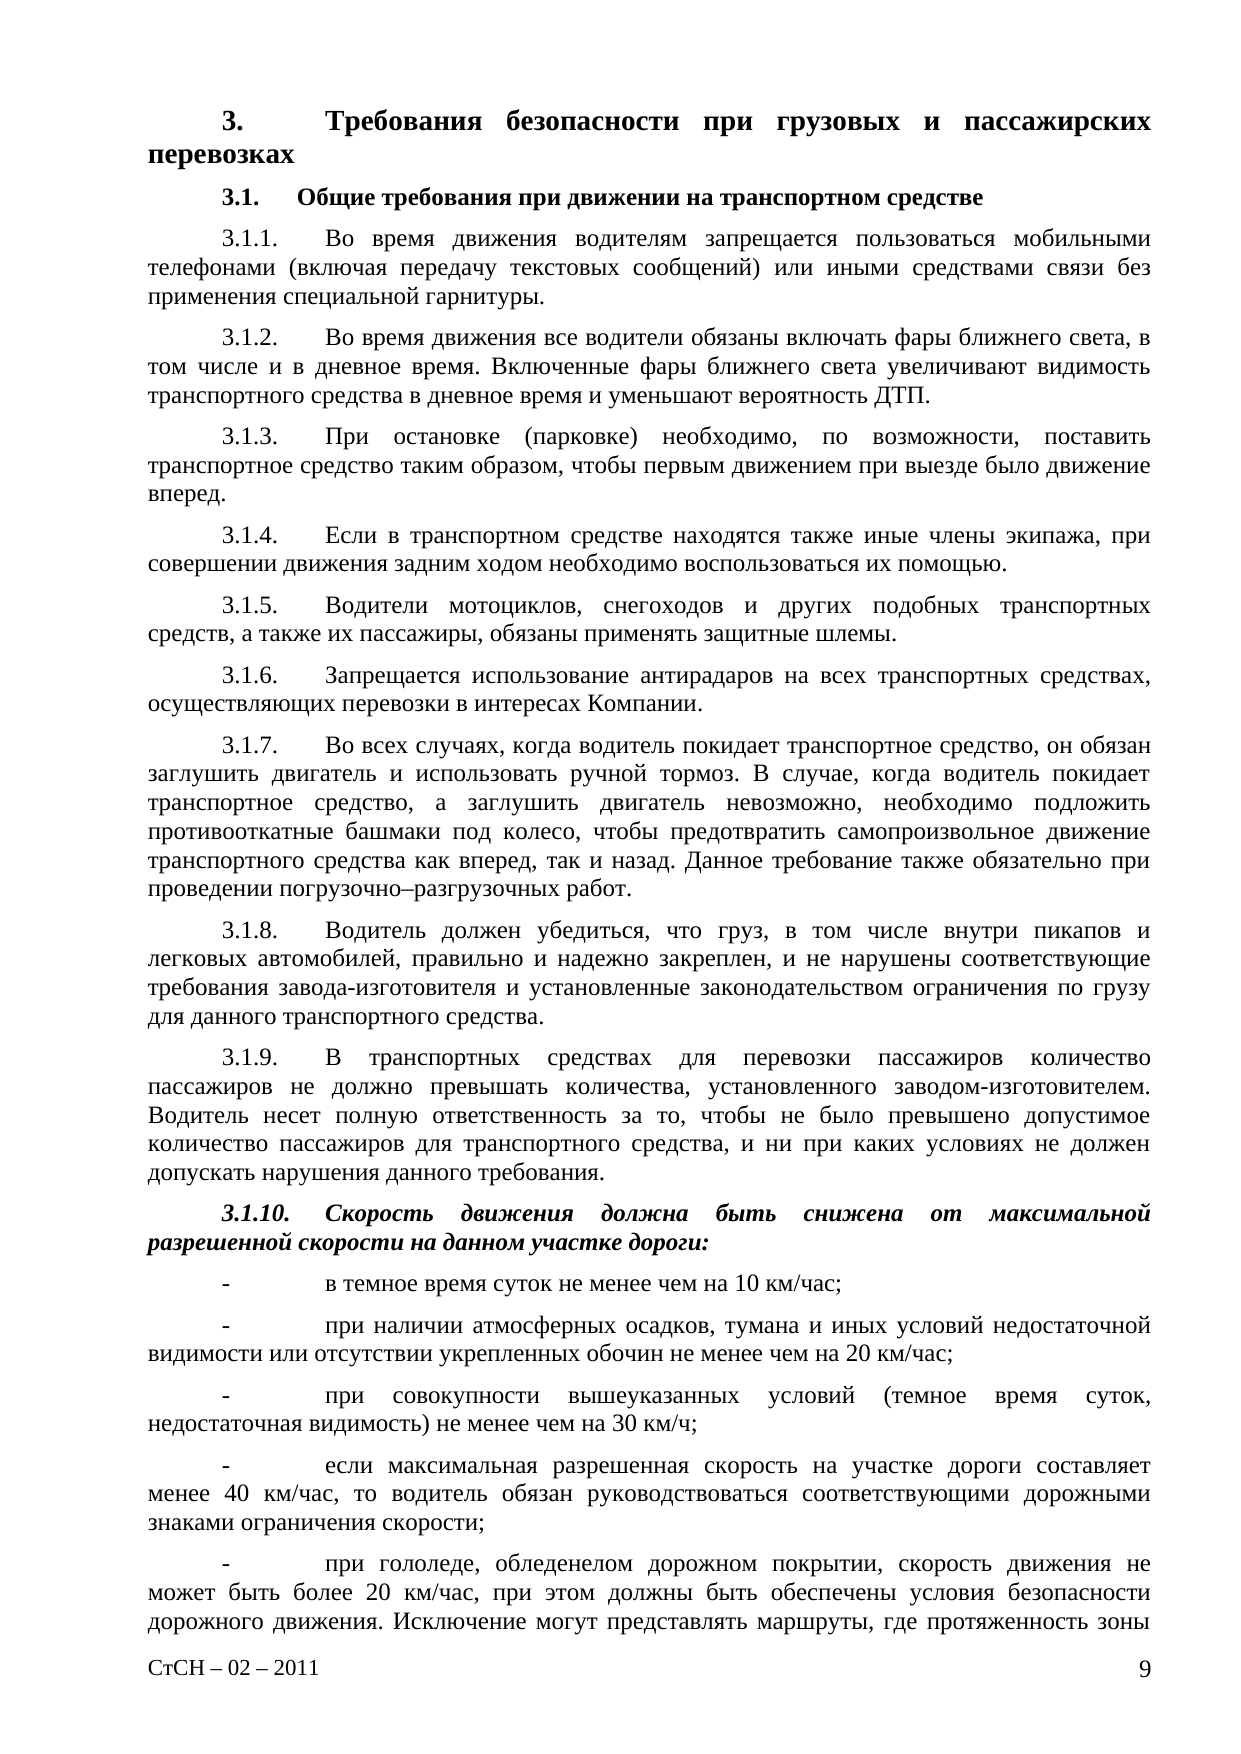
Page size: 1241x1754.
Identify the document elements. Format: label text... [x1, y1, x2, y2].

subtitle Общие требования при движении на транспортном средстве [148, 182, 1152, 211]
subtitle Требования безопасности при грузовых и пассажирских перевозках [148, 103, 1152, 170]
list Во время движения водителям запрещается пользоваться мобильными телефонами (включая передачу текстовых сообщений) или иными средствами связи без применения специальной гарнитуры. [148, 223, 1152, 310]
list в темное время суток не менее чем на 10 км/час; [148, 1268, 1152, 1297]
list При остановке (парковке) необходимо, по возможности, поставить транспортное средство таким образом, чтобы первым движением при выезде было движение вперед. [148, 421, 1152, 507]
list Во всех случаях, когда водитель покидает транспортное средство, он обязан заглушить двигатель и использовать ручной тормоз. В случае, когда водитель покидает транспортное средство, а заглушить двигатель невозможно, необходимо подложить противооткатные башмаки под колесо, чтобы предотвратить самопроизвольное движение транспортного средства как вперед, так и назад. Данное требование также обязательно при проведении погрузочно–разгрузочных работ. [148, 730, 1152, 902]
list Запрещается использование антирадаров на всех транспортных средствах, осуществляющих перевозки в интересах Компании. [148, 660, 1152, 717]
list Водитель должен убедиться, что груз, в том числе внутри пикапов и легковых автомобилей, правильно и надежно закреплен, и не нарушены соответствующие требования завода-изготовителя и установленные законодательством ограничения по грузу для данного транспортного средства. [148, 915, 1152, 1030]
list если максимальная разрешенная скорость на участке дороги составляет менее 40 км/час, то водитель обязан руководствоваться соответствующими дорожными знаками ограничения скорости; [148, 1450, 1152, 1536]
list при наличии атмосферных осадков, тумана и иных условий недостаточной видимости или отсутствии укрепленных обочин не менее чем на 20 км/час; [148, 1310, 1152, 1367]
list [148, 1548, 1152, 1635]
list Водители мотоциклов, снегоходов и других подобных транспортных средств, а также их пассажиры, обязаны применять защитные шлемы. [148, 590, 1152, 647]
list В транспортных средствах для перевозки пассажиров количество пассажиров не должно превышать количества, установленного заводом-изготовителем. Водитель несет полную ответственность за то, чтобы не было превышено допустимое количество пассажиров для транспортного средства, и ни при каких условиях не должен допускать нарушения данного требования. [148, 1042, 1152, 1186]
list Если в транспортном средстве находятся также иные члены экипажа, при совершении движения задним ходом необходимо воспользоваться их помощью. [148, 520, 1152, 577]
list Скорость движения должна быть снижена от максимальной разрешенной скорости на данном участке дороги: [148, 1198, 1152, 1256]
list Во время движения все водители обязаны включать фары ближнего света, в том числе и в дневное время. Включенные фары ближнего света увеличивают видимость транспортного средства в дневное время и уменьшают вероятность ДТП. [148, 322, 1152, 408]
list при совокупности вышеуказанных условий (темное время суток, недостаточная видимость) не менее чем на 30 км/ч; [148, 1380, 1152, 1437]
